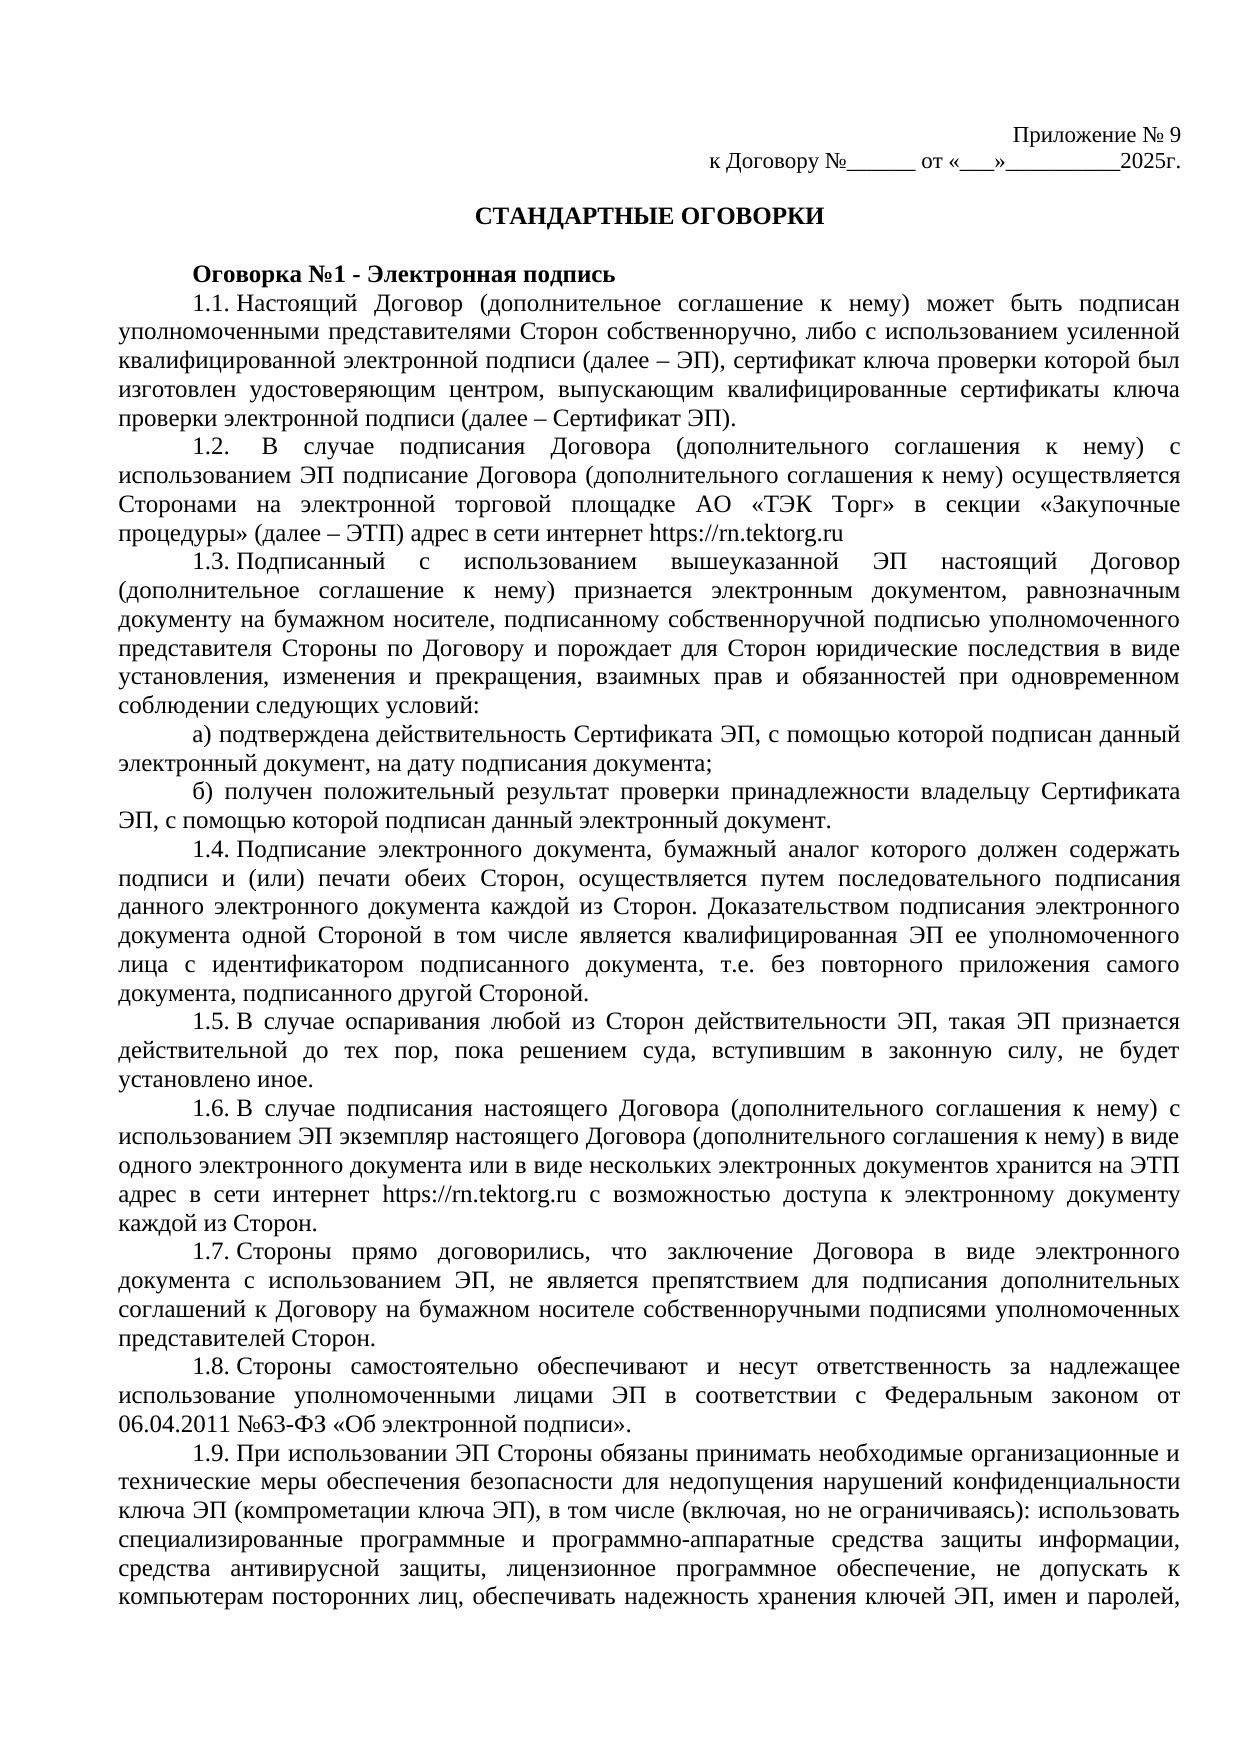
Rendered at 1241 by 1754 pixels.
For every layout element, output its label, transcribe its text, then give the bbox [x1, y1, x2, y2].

text Приложение № 9 [118, 121, 1181, 147]
text а) подтверждена действительность Сертификата ЭП, с помощью которой подписан данный электронный документ, на дату подписания документа; [118, 719, 1181, 776]
list Стороны прямо договорились, что заключение Договора в виде электронного документа с использованием ЭП, не является препятствием для подписания дополнительных соглашений к Договору на бумажном носителе собственноручными подписями уполномоченных представителей Сторон. [118, 1236, 1181, 1351]
list В случае подписания Договора (дополнительного соглашения к нему) с использованием ЭП подписание Договора (дополнительного соглашения к нему) осуществляется Сторонами на электронной торговой площадке АО «ТЭК Торг» в секции «Закупочные процедуры» (далее – ЭТП) адрес в сети интернет https://rn.tektorg.ru [118, 431, 1181, 546]
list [118, 1438, 1181, 1610]
text СТАНДАРТНЫЕ ОГОВОРКИ [118, 201, 1181, 230]
text к Договору №______ от «___»__________2025г. [118, 147, 1181, 173]
list Подписанный с использованием вышеуказанной ЭП настоящий Договор (дополнительное соглашение к нему) признается электронным документом, равнозначным документу на бумажном носителе, подписанному собственноручной подписью уполномоченного представителя Стороны по Договору и порождает для Сторон юридические последствия в виде установления, изменения и прекращения, взаимных прав и обязанностей при одновременном соблюдении следующих условий: [118, 546, 1181, 719]
list Настоящий Договор (дополнительное соглашение к нему) может быть подписан уполномоченными представителями Сторон собственноручно, либо с использованием усиленной квалифицированной электронной подписи (далее – ЭП), сертификат ключа проверки которой был изготовлен удостоверяющим центром, выпускающим квалифицированные сертификаты ключа проверки электронной подписи (далее – Сертификат ЭП). [118, 288, 1181, 431]
list В случае подписания настоящего Договора (дополнительного соглашения к нему) с использованием ЭП экземпляр настоящего Договора (дополнительного соглашения к нему) в виде одного электронного документа или в виде нескольких электронных документов хранится на ЭТП адрес в сети интернет https://rn.tektorg.ru с возможностью доступа к электронному документу каждой из Сторон. [118, 1093, 1181, 1236]
text Оговорка №1 - Электронная подпись [118, 259, 1181, 288]
text б) получен положительный результат проверки принадлежности владельцу Сертификата ЭП, с помощью которой подписан данный электронный документ. [118, 776, 1181, 834]
list В случае оспаривания любой из Сторон действительности ЭП, такая ЭП признается действительной до тех пор, пока решением суда, вступившим в законную силу, не будет установлено иное. [118, 1006, 1181, 1093]
list Стороны самостоятельно обеспечивают и несут ответственность за надлежащее использование уполномоченными лицами ЭП в соответствии с Федеральным законом от 06.04.2011 №63-ФЗ «Об электронной подписи». [118, 1351, 1181, 1438]
list Подписание электронного документа, бумажный аналог которого должен содержать подписи и (или) печати обеих Сторон, осуществляется путем последовательного подписания данного электронного документа каждой из Сторон. Доказательством подписания электронного документа одной Стороной в том числе является квалифицированная ЭП ее уполномоченного лица с идентификатором подписанного документа, т.е. без повторного приложения самого документа, подписанного другой Стороной. [118, 834, 1181, 1006]
